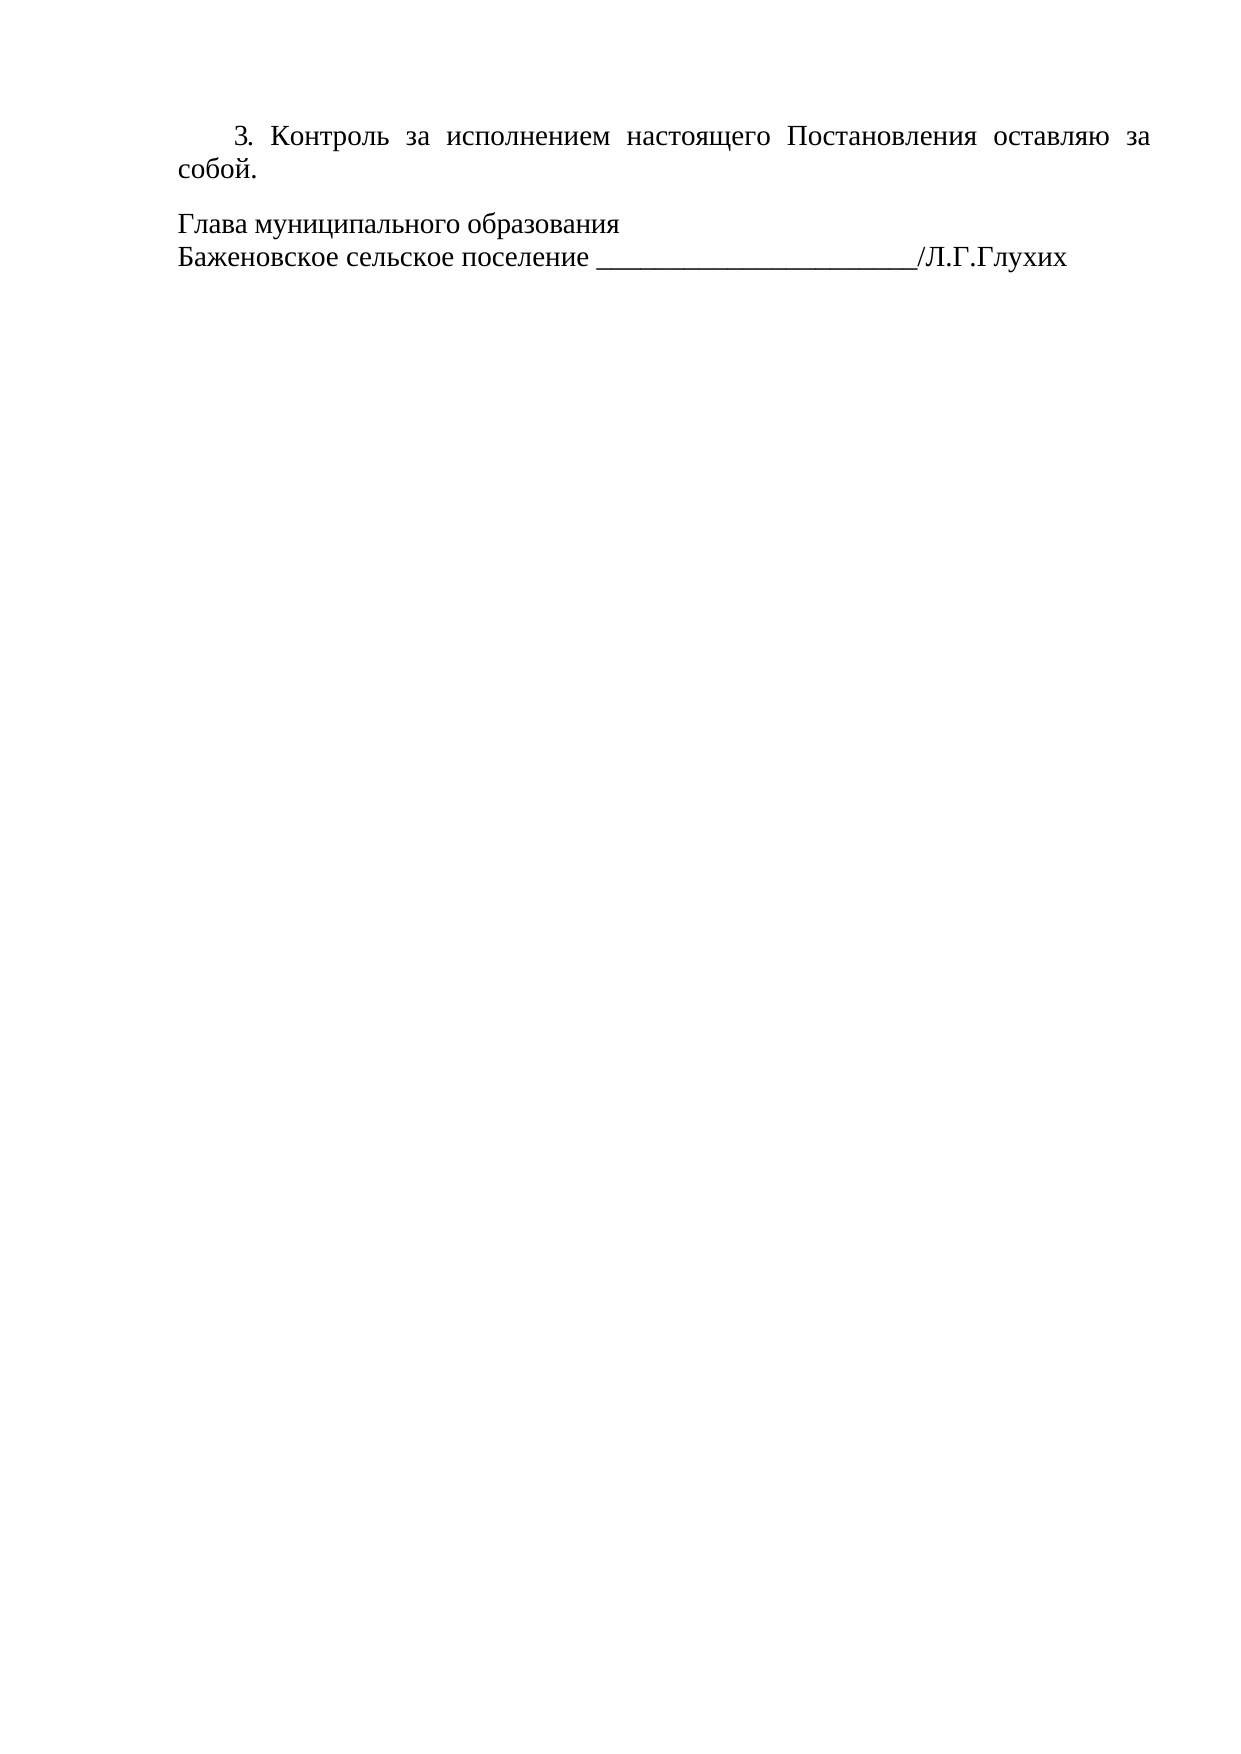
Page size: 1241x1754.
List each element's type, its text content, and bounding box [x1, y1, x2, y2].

text Глава муниципального образования Баженовское сельское поселение ______________________/Л.Г.Глухих [177, 206, 1152, 273]
text 3. Контроль за исполнением настоящего Постановления оставляю за собой. [178, 118, 1151, 185]
